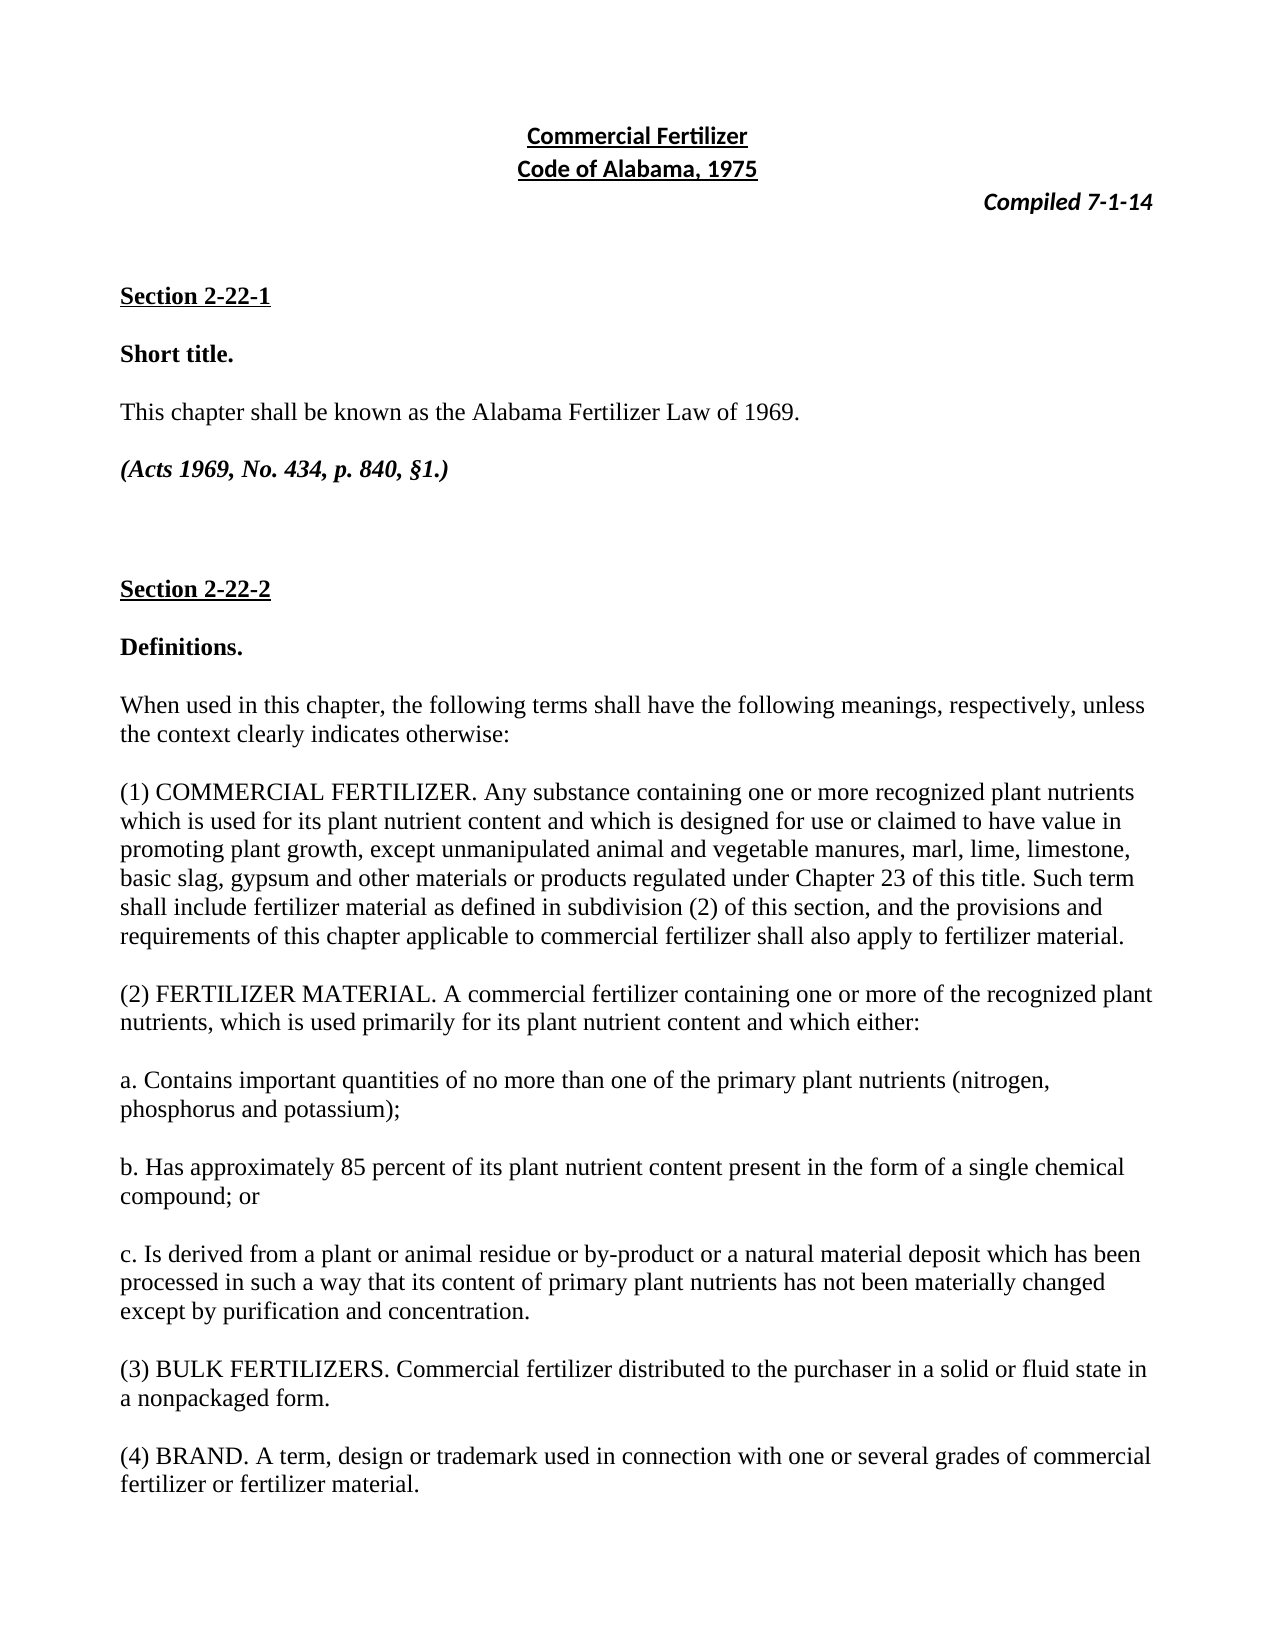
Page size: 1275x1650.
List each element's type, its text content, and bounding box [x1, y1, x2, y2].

text (1) COMMERCIAL FERTILIZER. Any substance containing one or more recognized plant nutrients which is used for its plant nutrient content and which is designed for use or claimed to have value in promoting plant growth, except unmanipulated animal and vegetable manures, marl, lime, limestone, basic slag, gypsum and other materials or products regulated under Chapter 23 of this title. Such term shall include fertilizer material as defined in subdivision (2) of this section, and the provisions and requirements of this chapter applicable to commercial fertilizer shall also apply to fertilizer material. [120, 777, 1155, 949]
text Section 2-22-1 [120, 281, 1155, 309]
text Compiled 7-1-14 [120, 186, 1155, 216]
text Definitions. [120, 632, 1155, 661]
text Short title. [120, 339, 1155, 367]
text Commercial Fertilizer [120, 120, 1155, 151]
text a. Contains important quantities of no more than one of the primary plant nutrients (nitrogen, phosphorus and potassium); [120, 1065, 1155, 1123]
text (3) BULK FERTILIZERS. Commercial fertilizer distributed to the purchaser in a solid or fluid state in a nonpackaged form. [120, 1354, 1155, 1412]
text (2) FERTILIZER MATERIAL. A commercial fertilizer containing one or more of the recognized plant nutrients, which is used primarily for its plant nutrient content and which either: [120, 979, 1155, 1036]
text (4) BRAND. A term, design or trademark used in connection with one or several grades of commercial fertilizer or fertilizer material. [120, 1441, 1155, 1498]
text This chapter shall be known as the Alabama Fertilizer Law of 1969. [120, 397, 1155, 425]
text b. Has approximately 85 percent of its plant nutrient content present in the form of a single chemical compound; or [120, 1152, 1155, 1209]
text Section 2-22-2 [120, 574, 1155, 603]
text (Acts 1969, No. 434, p. 840, §1.) [120, 454, 1155, 483]
text c. Is derived from a plant or animal residue or by-product or a natural material deposit which has been processed in such a way that its content of primary plant nutrients has not been materially changed except by purification and concentration. [120, 1239, 1155, 1325]
text Code of Alabama, 1975 [120, 153, 1155, 183]
text When used in this chapter, the following terms shall have the following meanings, respectively, unless the context clearly indicates otherwise: [120, 690, 1155, 748]
